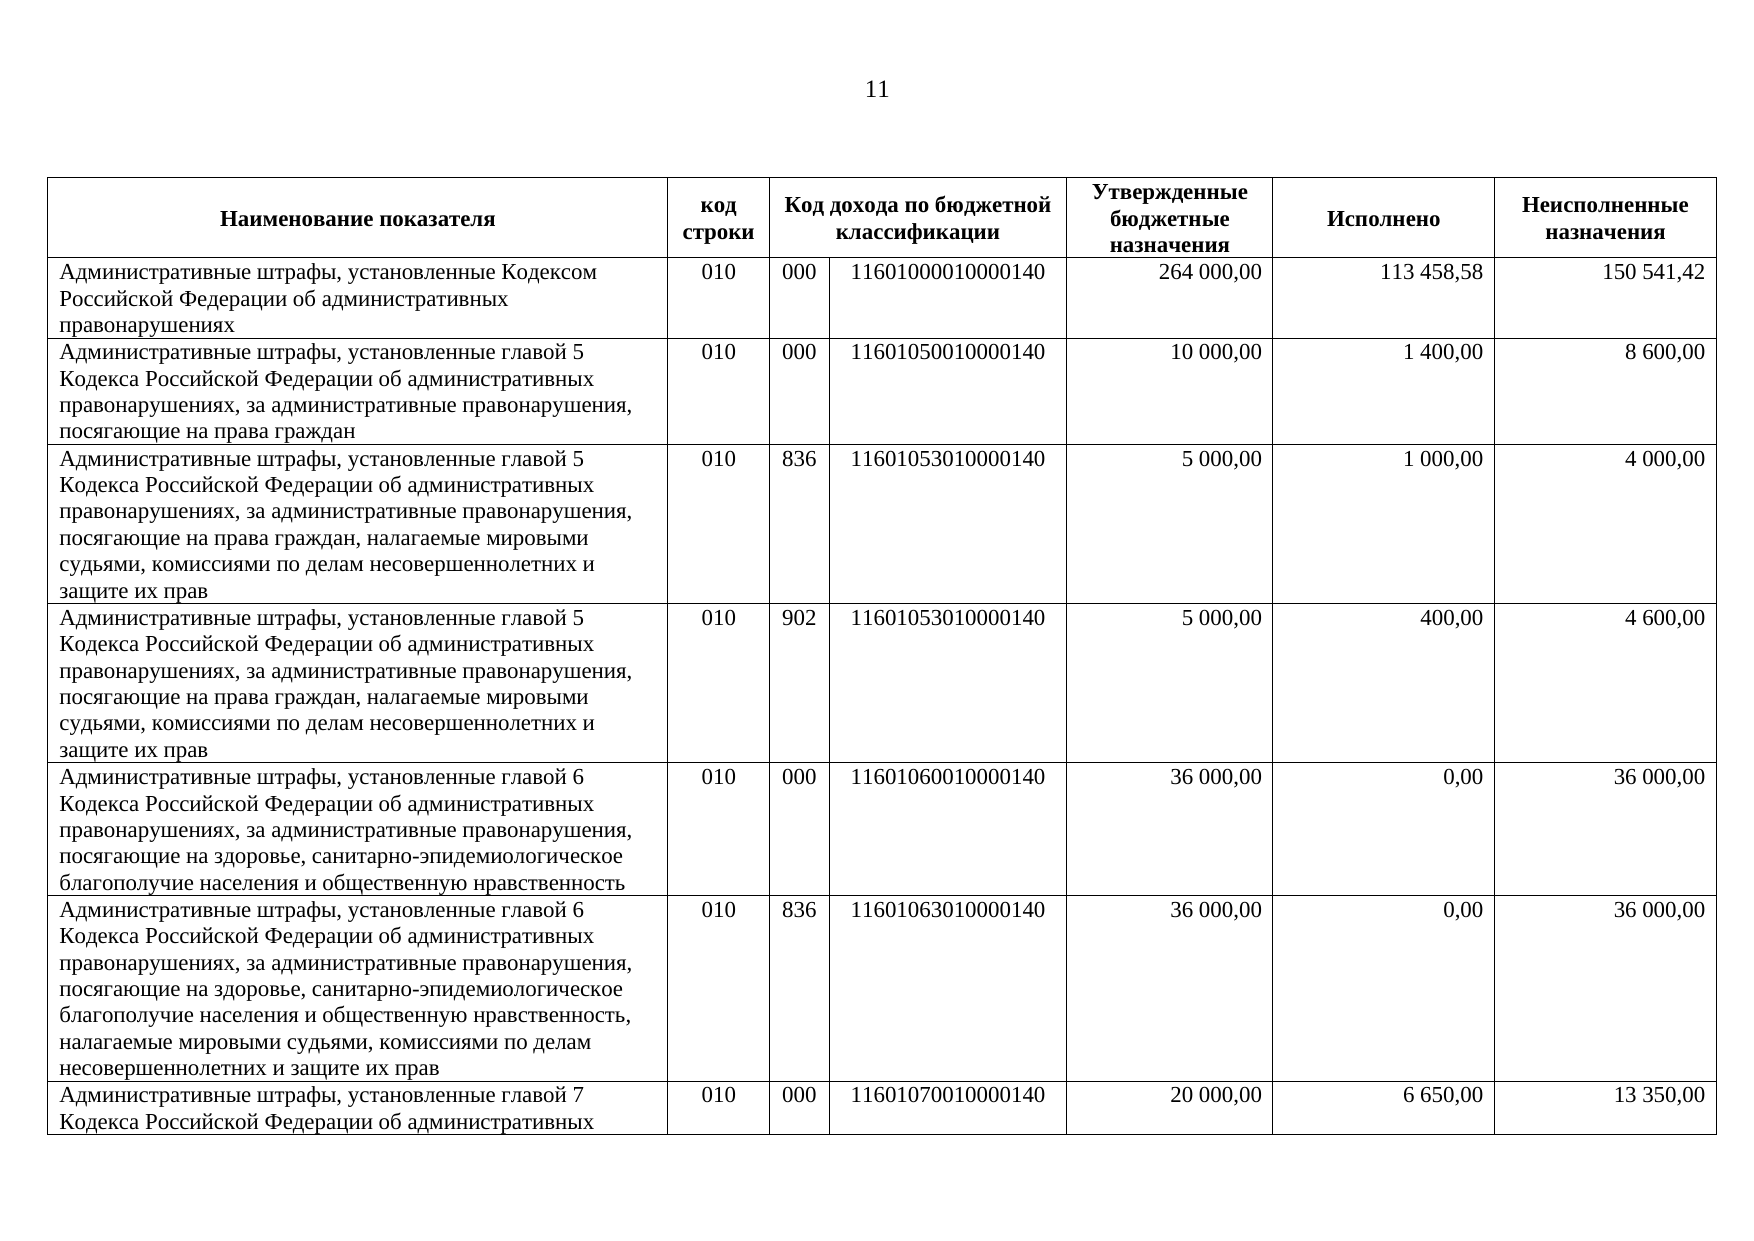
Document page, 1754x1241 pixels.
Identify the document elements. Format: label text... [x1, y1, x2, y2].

table_cell 5 000,00 [1067, 604, 1272, 762]
table_cell 010 [668, 1082, 769, 1134]
table_cell 0,00 [1273, 896, 1494, 1081]
table_cell 11601053010000140 [830, 445, 1066, 603]
table_cell 1 400,00 [1273, 339, 1494, 444]
table_cell 113 458,58 [1273, 258, 1494, 337]
table_cell 836 [770, 445, 829, 603]
table_cell 010 [668, 339, 769, 444]
table_cell Административные штрафы, установленные главой 6 Кодекса Российской Федерации об административных правонарушениях, за административные правонарушения, посягающие на здоровье, санитарно-эпидемиологическое благополучие населения и общественную нравственность, налагаемые мировыми судьями, комиссиями по делам несовершеннолетних и защите их прав [48, 896, 667, 1081]
table_cell 36 000,00 [1067, 896, 1272, 1081]
table_cell 4 600,00 [1495, 604, 1716, 762]
table_header код строки [668, 178, 769, 257]
table_header Исполнено [1273, 178, 1494, 257]
table_cell 4 000,00 [1495, 445, 1716, 603]
table_cell 36 000,00 [1495, 763, 1716, 895]
table_header Код дохода по бюджетной классификации [770, 178, 1066, 257]
table_cell 11601063010000140 [830, 896, 1066, 1081]
table_cell 010 [668, 763, 769, 895]
table_cell 000 [770, 1082, 829, 1134]
table_cell 13 350,00 [1495, 1082, 1716, 1134]
table_cell 11601053010000140 [830, 604, 1066, 762]
table_cell 36 000,00 [1495, 896, 1716, 1081]
table_cell 836 [770, 896, 829, 1081]
table_cell 150 541,42 [1495, 258, 1716, 337]
table_cell 000 [770, 339, 829, 444]
table_header Наименование показателя [48, 178, 667, 257]
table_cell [48, 1082, 667, 1134]
table_cell 11601070010000140 [830, 1082, 1066, 1134]
table_cell Административные штрафы, установленные Кодексом Российской Федерации об административных правонарушениях [48, 258, 667, 337]
table_header Утвержденные бюджетные назначения [1067, 178, 1272, 257]
table_cell 902 [770, 604, 829, 762]
table_cell 000 [770, 763, 829, 895]
table_cell 5 000,00 [1067, 445, 1272, 603]
table_cell 36 000,00 [1067, 763, 1272, 895]
table_cell 010 [668, 896, 769, 1081]
table_cell 010 [668, 258, 769, 337]
table_cell 20 000,00 [1067, 1082, 1272, 1134]
table_cell 10 000,00 [1067, 339, 1272, 444]
table_cell Административные штрафы, установленные главой 6 Кодекса Российской Федерации об административных правонарушениях, за административные правонарушения, посягающие на здоровье, санитарно-эпидемиологическое благополучие населения и общественную нравственность [48, 763, 667, 895]
table_cell 6 650,00 [1273, 1082, 1494, 1134]
table_cell 264 000,00 [1067, 258, 1272, 337]
table_cell Административные штрафы, установленные главой 5 Кодекса Российской Федерации об административных правонарушениях, за административные правонарушения, посягающие на права граждан, налагаемые мировыми судьями, комиссиями по делам несовершеннолетних и защите их прав [48, 604, 667, 762]
table_cell 1 000,00 [1273, 445, 1494, 603]
table_cell Административные штрафы, установленные главой 5 Кодекса Российской Федерации об административных правонарушениях, за административные правонарушения, посягающие на права граждан [48, 339, 667, 444]
table_cell 010 [668, 445, 769, 603]
table_cell 11601000010000140 [830, 258, 1066, 337]
table_cell 8 600,00 [1495, 339, 1716, 444]
table_cell 000 [770, 258, 829, 337]
table_cell Административные штрафы, установленные главой 5 Кодекса Российской Федерации об административных правонарушениях, за административные правонарушения, посягающие на права граждан, налагаемые мировыми судьями, комиссиями по делам несовершеннолетних и защите их прав [48, 445, 667, 603]
table_cell 010 [668, 604, 769, 762]
table_cell 0,00 [1273, 763, 1494, 895]
table_cell 11601060010000140 [830, 763, 1066, 895]
table_header Неисполненные назначения [1495, 178, 1716, 257]
table_cell 11601050010000140 [830, 339, 1066, 444]
table_cell 400,00 [1273, 604, 1494, 762]
